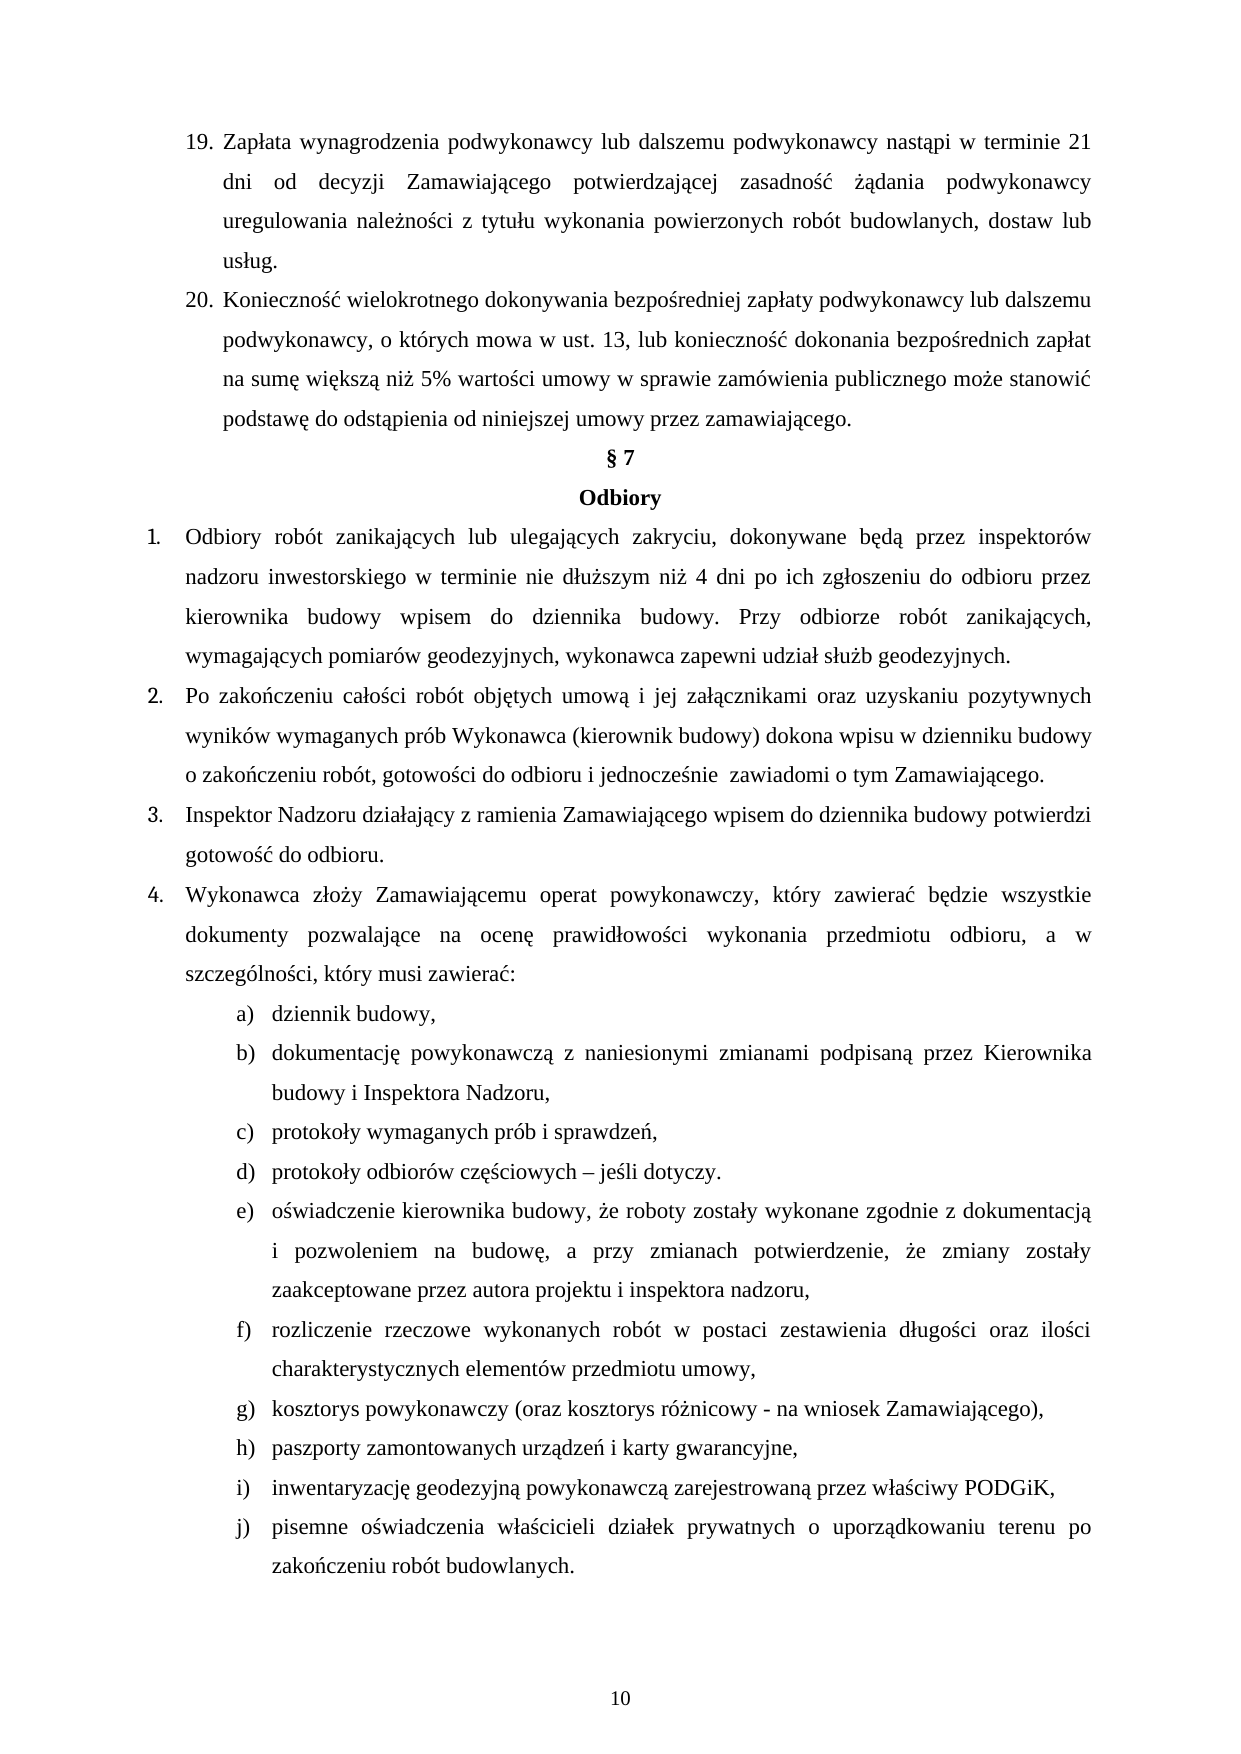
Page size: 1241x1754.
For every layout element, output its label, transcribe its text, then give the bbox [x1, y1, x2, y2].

list inwentaryzację geodezyjną powykonawczą zarejestrowaną przez właściwy PODGiK, [236, 1474, 1093, 1500]
list Zapłata wynagrodzenia podwykonawcy lub dalszemu podwykonawcy nastąpi w terminie 21 dni od decyzji Zamawiającego potwierdzającej zasadność żądania podwykonawcy uregulowania należności z tytułu wykonania powierzonych robót budowlanych, dostaw lub usług. [185, 128, 1093, 273]
list dokumentację powykonawczą z naniesionymi zmianami podpisaną przez Kierownika budowy i Inspektora Nadzoru, [236, 1039, 1093, 1105]
list kosztorys powykonawczy (oraz kosztorys różnicowy - na wniosek Zamawiającego), [236, 1395, 1093, 1421]
list protokoły odbiorów częściowych – jeśli dotyczy. [236, 1158, 1093, 1184]
list dziennik budowy, [236, 1000, 1093, 1026]
list Inspektor Nadzoru działający z ramienia Zamawiającego wpisem do dziennika budowy potwierdzi gotowość do odbioru. [148, 801, 1093, 868]
list protokoły wymaganych prób i sprawdzeń, [236, 1118, 1093, 1145]
text § 7 [148, 444, 1093, 471]
text Odbiory [148, 484, 1093, 510]
list Odbiory robót zanikających lub ulegających zakryciu, dokonywane będą przez inspektorów nadzoru inwestorskiego w terminie nie dłuższym niż 4 dni po ich zgłoszeniu do odbioru przez kierownika budowy wpisem do dziennika budowy. Przy odbiorze robót zanikających, wymagających pomiarów geodezyjnych, wykonawca zapewni udział służb geodezyjnych. [148, 523, 1093, 669]
list oświadczenie kierownika budowy, że roboty zostały wykonane zgodnie z dokumentacją i pozwoleniem na budowę, a przy zmianach potwierdzenie, że zmiany zostały zaakceptowane przez autora projektu i inspektora nadzoru, [236, 1197, 1093, 1303]
list pisemne oświadczenia właścicieli działek prywatnych o uporządkowaniu terenu po zakończeniu robót budowlanych. [236, 1513, 1093, 1579]
list Po zakończeniu całości robót objętych umową i jej załącznikami oraz uzyskaniu pozytywnych wyników wymaganych prób Wykonawca (kierownik budowy) dokona wpisu w dzienniku budowy o zakończeniu robót, gotowości do odbioru i jednocześnie zawiadomi o tym Zamawiającego. [148, 682, 1093, 788]
list Wykonawca złoży Zamawiającemu operat powykonawczy, który zawierać będzie wszystkie dokumenty pozwalające na ocenę prawidłowości wykonania przedmiotu odbioru, a w szczególności, który musi zawierać: [148, 881, 1093, 987]
list rozliczenie rzeczowe wykonanych robót w postaci zestawienia długości oraz ilości charakterystycznych elementów przedmiotu umowy, [236, 1316, 1093, 1382]
list paszporty zamontowanych urządzeń i karty gwarancyjne, [236, 1434, 1093, 1461]
list Konieczność wielokrotnego dokonywania bezpośredniej zapłaty podwykonawcy lub dalszemu podwykonawcy, o których mowa w ust. 13, lub konieczność dokonania bezpośrednich zapłat na sumę większą niż 5% wartości umowy w sprawie zamówienia publicznego może stanowić podstawę do odstąpienia od niniejszej umowy przez zamawiającego. [185, 286, 1093, 431]
